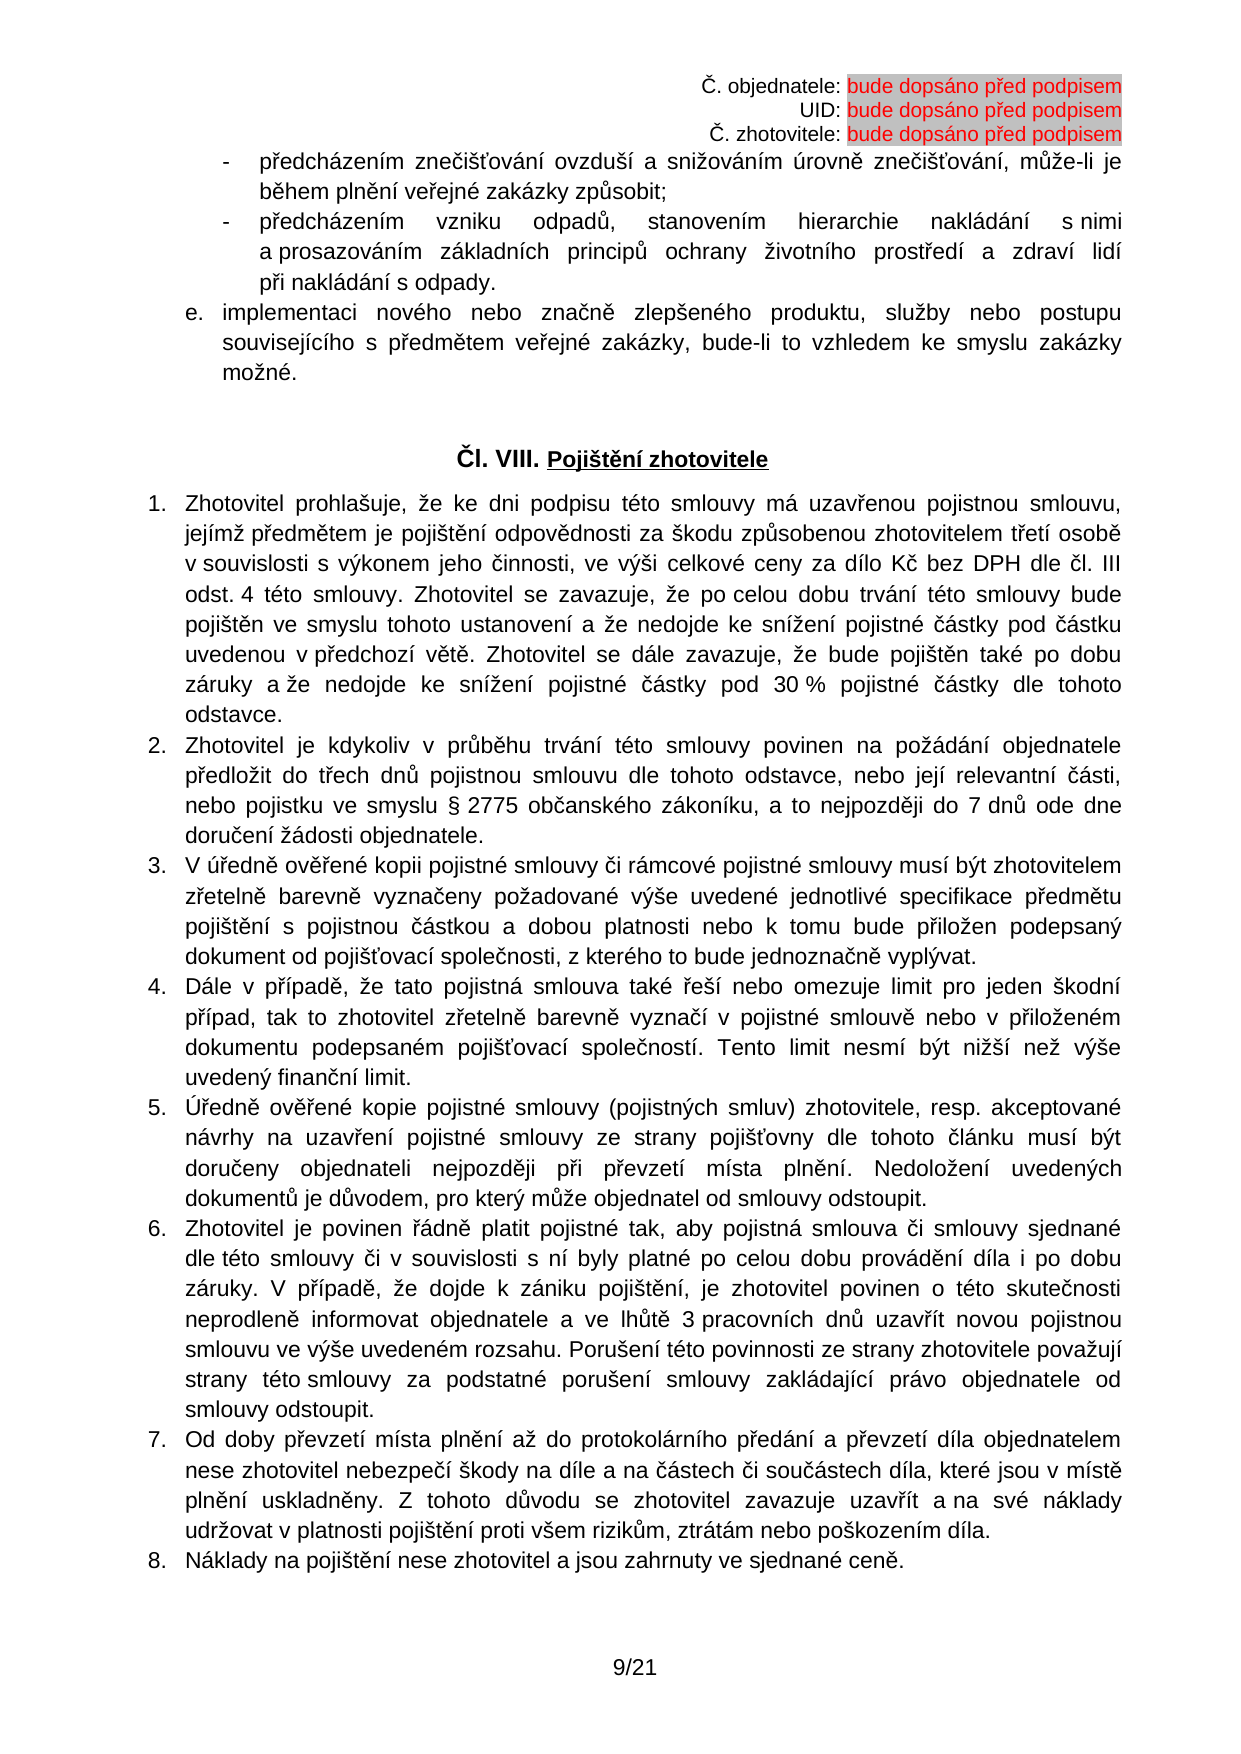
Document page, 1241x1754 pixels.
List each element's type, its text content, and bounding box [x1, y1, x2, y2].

list předcházením znečišťování ovzduší a snižováním úrovně znečišťování, může-li je během plnění veřejné zakázky způsobit; [222, 148, 1122, 204]
list V úředně ověřené kopii pojistné smlouvy či rámcové pojistné smlouvy musí být zhotovitelem zřetelně barevně vyznačeny požadované výše uvedené jednotlivé specifikace předmětu pojištění s pojistnou částkou a dobou platnosti nebo k tomu bude přiložen podepsaný dokument od pojišťovací společnosti, z kterého to bude jednoznačně vyplývat. [148, 852, 1122, 969]
list Zhotovitel prohlašuje, že ke dni podpisu této smlouvy má uzavřenou pojistnou smlouvu, jejímž předmětem je pojištění odpovědnosti za škodu způsobenou zhotovitelem třetí osobě v souvislosti s výkonem jeho činnosti, ve výši celkové ceny za dílo Kč bez DPH dle čl. III odst. 4 této smlouvy. Zhotovitel se zavazuje, že po celou dobu trvání této smlouvy bude pojištěn ve smyslu tohoto ustanovení a že nedojde ke snížení pojistné částky pod částku uvedenou v předchozí větě. Zhotovitel se dále zavazuje, že bude pojištěn také po dobu záruky a že nedojde ke snížení pojistné částky pod 30 % pojistné částky dle tohoto odstavce. [148, 490, 1122, 728]
list Úředně ověřené kopie pojistné smlouvy (pojistných smluv) zhotovitele, resp. akceptované návrhy na uzavření pojistné smlouvy ze strany pojišťovny dle tohoto článku musí být doručeny objednateli nejpozději při převzetí místa plnění. Nedoložení uvedených dokumentů je důvodem, pro který může objednatel od smlouvy odstoupit. [148, 1094, 1122, 1211]
list Zhotovitel je kdykoliv v průběhu trvání této smlouvy povinen na požádání objednatele předložit do třech dnů pojistnou smlouvu dle tohoto odstavce, nebo její relevantní části, nebo pojistku ve smyslu § 2775 občanského zákoníku, a to nejpozději do 7 dnů ode dne doručení žádosti objednatele. [148, 732, 1122, 849]
list Dále v případě, že tato pojistná smlouva také řeší nebo omezuje limit pro jeden škodní případ, tak to zhotovitel zřetelně barevně vyznačí v pojistné smlouvě nebo v přiloženém dokumentu podepsaném pojišťovací společností. Tento limit nesmí být nižší než výše uvedený finanční limit. [148, 973, 1122, 1090]
text Pojištění zhotovitele [148, 444, 1122, 473]
list předcházením vzniku odpadů, stanovením hierarchie nakládání s nimi a prosazováním základních principů ochrany životního prostředí a zdraví lidí při nakládání s odpady. [222, 208, 1122, 295]
list Náklady na pojištění nese zhotovitel a jsou zahrnuty ve sjednané ceně. [148, 1547, 1122, 1574]
list Od doby převzetí místa plnění až do protokolárního předání a převzetí díla objednatelem nese zhotovitel nebezpečí škody na díle a na částech či součástech díla, které jsou v místě plnění uskladněny. Z tohoto důvodu se zhotovitel zavazuje uzavřít a na své náklady udržovat v platnosti pojištění proti všem rizikům, ztrátám nebo poškozením díla. [148, 1426, 1122, 1543]
list Zhotovitel je povinen řádně platit pojistné tak, aby pojistná smlouva či smlouvy sjednané dle této smlouvy či v souvislosti s ní byly platné po celou dobu provádění díla i po dobu záruky. V případě, že dojde k zániku pojištění, je zhotovitel povinen o této skutečnosti neprodleně informovat objednatele a ve lhůtě 3 pracovních dnů uzavřít novou pojistnou smlouvu ve výše uvedeném rozsahu. Porušení této povinnosti ze strany zhotovitele považují strany této smlouvy za podstatné porušení smlouvy zakládající právo objednatele od smlouvy odstoupit. [148, 1215, 1122, 1423]
list implementaci nového nebo značně zlepšeného produktu, služby nebo postupu souvisejícího s předmětem veřejné zakázky, bude-li to vzhledem ke smyslu zakázky možné. [185, 299, 1122, 385]
